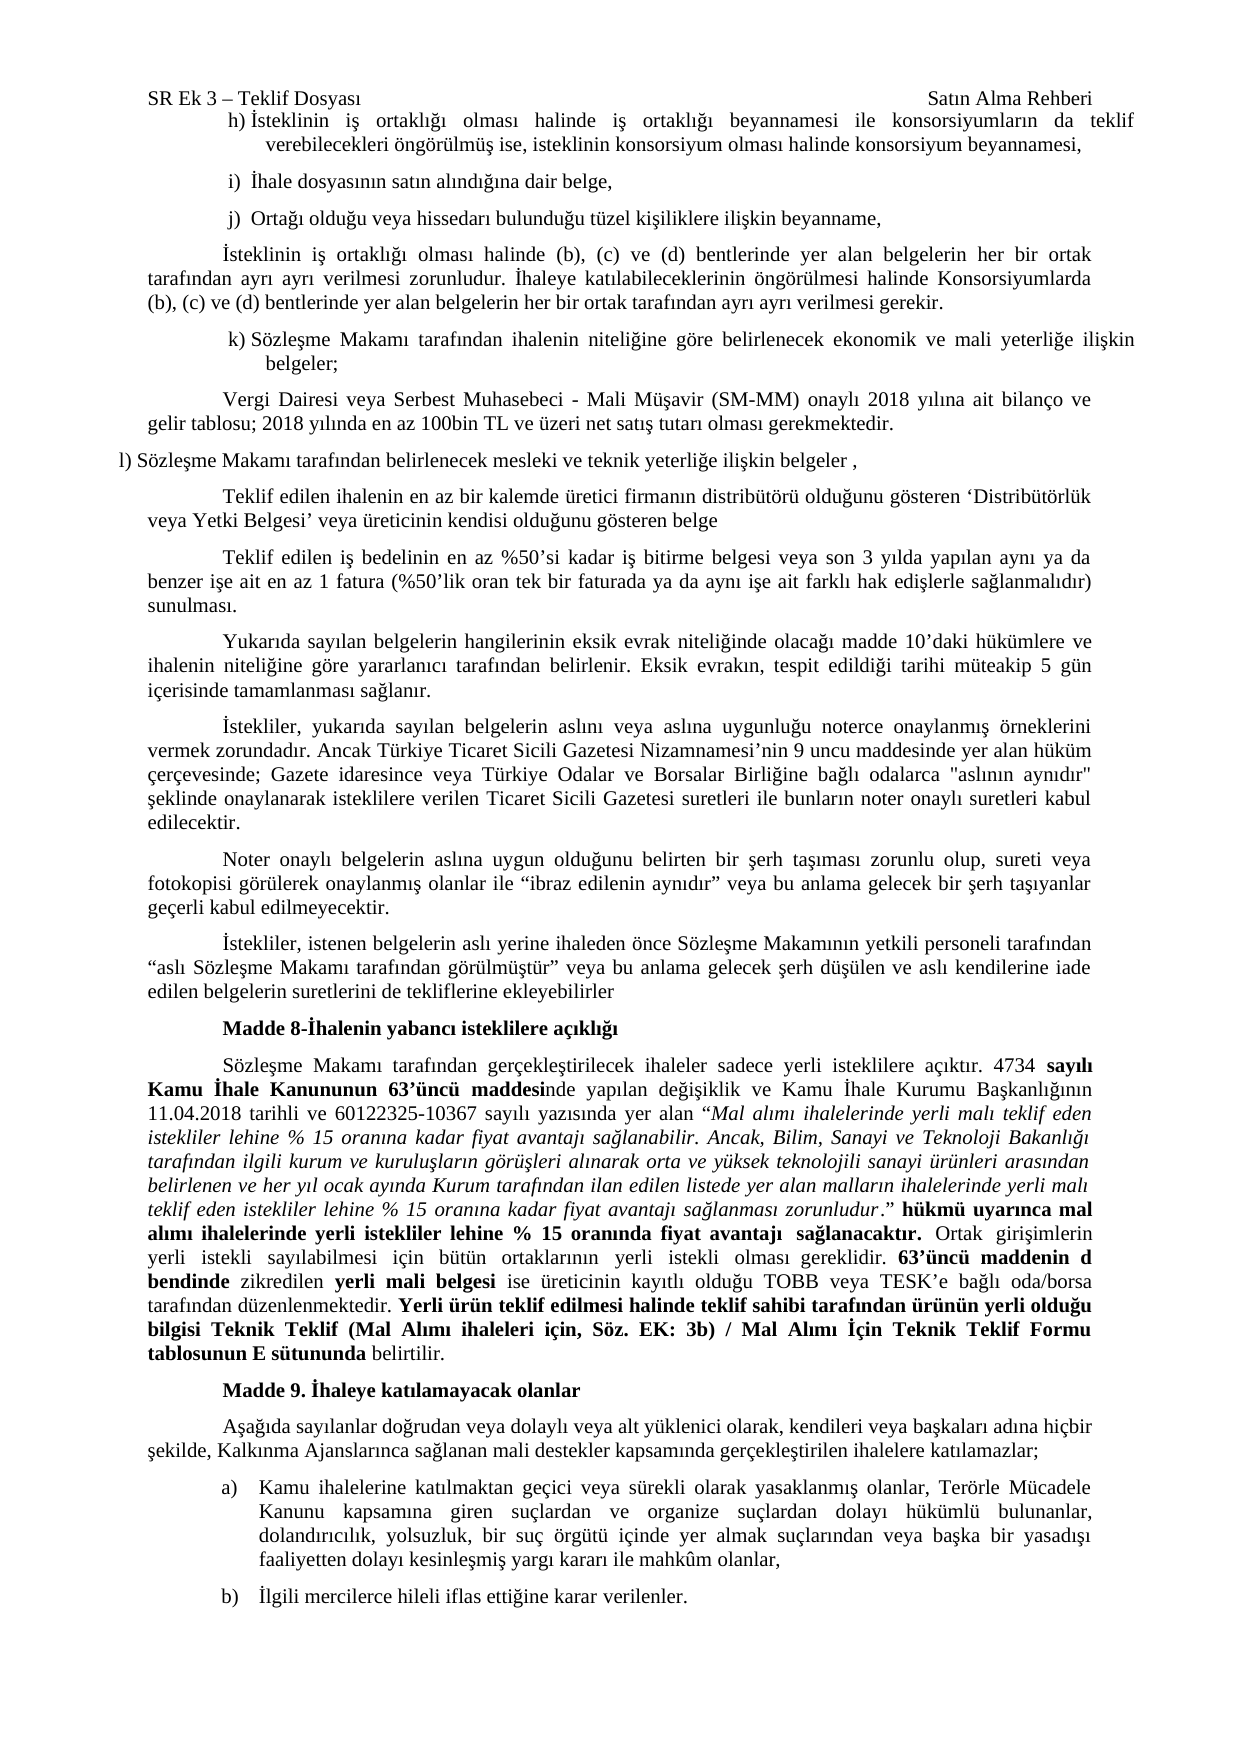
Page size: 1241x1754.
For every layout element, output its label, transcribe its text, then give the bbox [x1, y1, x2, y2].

text Noter onaylı belgelerin aslına uygun olduğunu belirten bir şerh taşıması zorunlu olup, sureti veya fotokopisi görülerek onaylanmış olanlar ile “ibraz edilenin aynıdır” veya bu anlama gelecek bir şerh taşıyanlar geçerli kabul edilmeyecektir. [147, 847, 1093, 919]
list İhale dosyasının satın alındığına dair belge, [228, 169, 1136, 193]
text Sözleşme Makamı tarafından gerçekleştirilecek ihaleler sadece yerli isteklilere açıktır. 4734 sayılı Kamu İhale Kanununun 63’üncü maddesinde yapılan değişiklik ve Kamu İhale Kurumu Başkanlığının 11.04.2018 tarihli ve 60122325-10367 sayılı yazısında yer alan “Mal alımı ihalelerinde yerli malı teklif eden istekliler lehine % 15 oranına kadar fiyat avantajı sağlanabilir. Ancak, Bilim, Sanayi ve Teknoloji Bakanlığı tarafından ilgili kurum ve kuruluşların görüşleri alınarak orta ve yüksek teknolojili sanayi ürünleri arasından belirlenen ve her yıl ocak ayında Kurum tarafından ilan edilen listede yer alan malların ihalelerinde yerli malı teklif eden istekliler lehine % 15 oranına kadar fiyat avantajı sağlanması zorunludur.” hükmü uyarınca mal alımı ihalelerinde yerli istekliler lehine % 15 oranında fiyat avantajı sağlanacaktır. Ortak girişimlerin yerli istekli sayılabilmesi için bütün ortaklarının yerli istekli olması gereklidir. 63’üncü maddenin d bendinde zikredilen yerli mali belgesi ise üreticinin kayıtlı olduğu TOBB veya TESK’e bağlı oda/borsa tarafından düzenlenmektedir. Yerli ürün teklif edilmesi halinde teklif sahibi tarafından ürünün yerli olduğu bilgisi Teknik Teklif (Mal Alımı ihaleleri için, Söz. EK: 3b) / Mal Alımı İçin Teknik Teklif Formu tablosunun E sütununda belirtilir. [147, 1052, 1093, 1365]
text Yukarıda sayılan belgelerin hangilerinin eksik evrak niteliğinde olacağı madde 10’daki hükümlere ve ihalenin niteliğine göre yararlanıcı tarafından belirlenir. Eksik evrakın, tespit edildiği tarihi müteakip 5 gün içerisinde tamamlanması sağlanır. [147, 629, 1093, 702]
text İsteklinin iş ortaklığı olması halinde (b), (c) ve (d) bentlerinde yer alan belgelerin her bir ortak tarafından ayrı ayrı verilmesi zorunludur. İhaleye katılabileceklerinin öngörülmesi halinde Konsorsiyumlarda (b), (c) ve (d) bentlerinde yer alan belgelerin her bir ortak tarafından ayrı ayrı verilmesi gerekir. [147, 242, 1093, 314]
subtitle Madde 9. İhaleye katılamayacak olanlar [222, 1378, 1223, 1402]
list İsteklinin iş ortaklığı olması halinde iş ortaklığı beyannamesi ile konsorsiyumların da teklif verebilecekleri öngörülmüş ise, isteklinin konsorsiyum olması halinde konsorsiyum beyannamesi, [228, 108, 1136, 156]
text Teklif edilen ihalenin en az bir kalemde üretici firmanın distribütörü olduğunu gösteren ‘Distribütörlük veya Yetki Belgesi’ veya üreticinin kendisi olduğunu gösteren belge [147, 484, 1093, 532]
text Teklif edilen iş bedelinin en az %50’si kadar iş bitirme belgesi veya son 3 yılda yapılan aynı ya da benzer işe ait en az 1 fatura (%50’lik oran tek bir faturada ya da aynı işe ait farklı hak edişlerle sağlanmalıdır) sunulması. [147, 545, 1093, 617]
list Sözleşme Makamı tarafından ihalenin niteliğine göre belirlenecek ekonomik ve mali yeterliğe ilişkin belgeler; [228, 327, 1136, 375]
text Aşağıda sayılanlar doğrudan veya dolaylı veya alt yüklenici olarak, kendileri veya başkaları adına hiçbir şekilde, Kalkınma Ajanslarınca sağlanan mali destekler kapsamında gerçekleştirilen ihalelere katılamazlar; [147, 1414, 1101, 1462]
text Vergi Dairesi veya Serbest Muhasebeci - Mali Müşavir (SM-MM) onaylı 2018 yılına ait bilanço ve gelir tablosu; 2018 yılında en az 100bin TL ve üzeri net satış tutarı olması gerekmektedir. [147, 387, 1093, 435]
list İlgili mercilerce hileli iflas ettiğine karar verilenler. [221, 1584, 1223, 1608]
text İstekliler, istenen belgelerin aslı yerine ihaleden önce Sözleşme Makamının yetkili personeli tarafından “aslı Sözleşme Makamı tarafından görülmüştür” veya bu anlama gelecek şerh düşülen ve aslı kendilerine iade edilen belgelerin suretlerini de tekliflerine ekleyebilirler [147, 931, 1093, 1003]
subtitle Madde 8-İhalenin yabancı isteklilere açıklığı [222, 1016, 1223, 1040]
text l) Sözleşme Makamı tarafından belirlenecek mesleki ve teknik yeterliğe ilişkin belgeler , [44, 448, 1223, 472]
list Ortağı olduğu veya hissedarı bulunduğu tüzel kişiliklere ilişkin beyanname, [228, 206, 1136, 229]
text İstekliler, yukarıda sayılan belgelerin aslını veya aslına uygunluğu noterce onaylanmış örneklerini vermek zorundadır. Ancak Türkiye Ticaret Sicili Gazetesi Nizamnamesi’nin 9 uncu maddesinde yer alan hüküm çerçevesinde; Gazete idaresince veya Türkiye Odalar ve Borsalar Birliğine bağlı odalarca "aslının aynıdır" şeklinde onaylanarak isteklilere verilen Ticaret Sicili Gazetesi suretleri ile bunların noter onaylı suretleri kabul edilecektir. [147, 714, 1093, 834]
list Kamu ihalelerine katılmaktan geçici veya sürekli olarak yasaklanmış olanlar, Terörle Mücadele Kanunu kapsamına giren suçlardan ve organize suçlardan dolayı hükümlü bulunanlar, dolandırıcılık, yolsuzluk, bir suç örgütü içinde yer almak suçlarından veya başka bir yasadışı faaliyetten dolayı kesinleşmiş yargı kararı ile mahkûm olanlar, [221, 1475, 1092, 1571]
